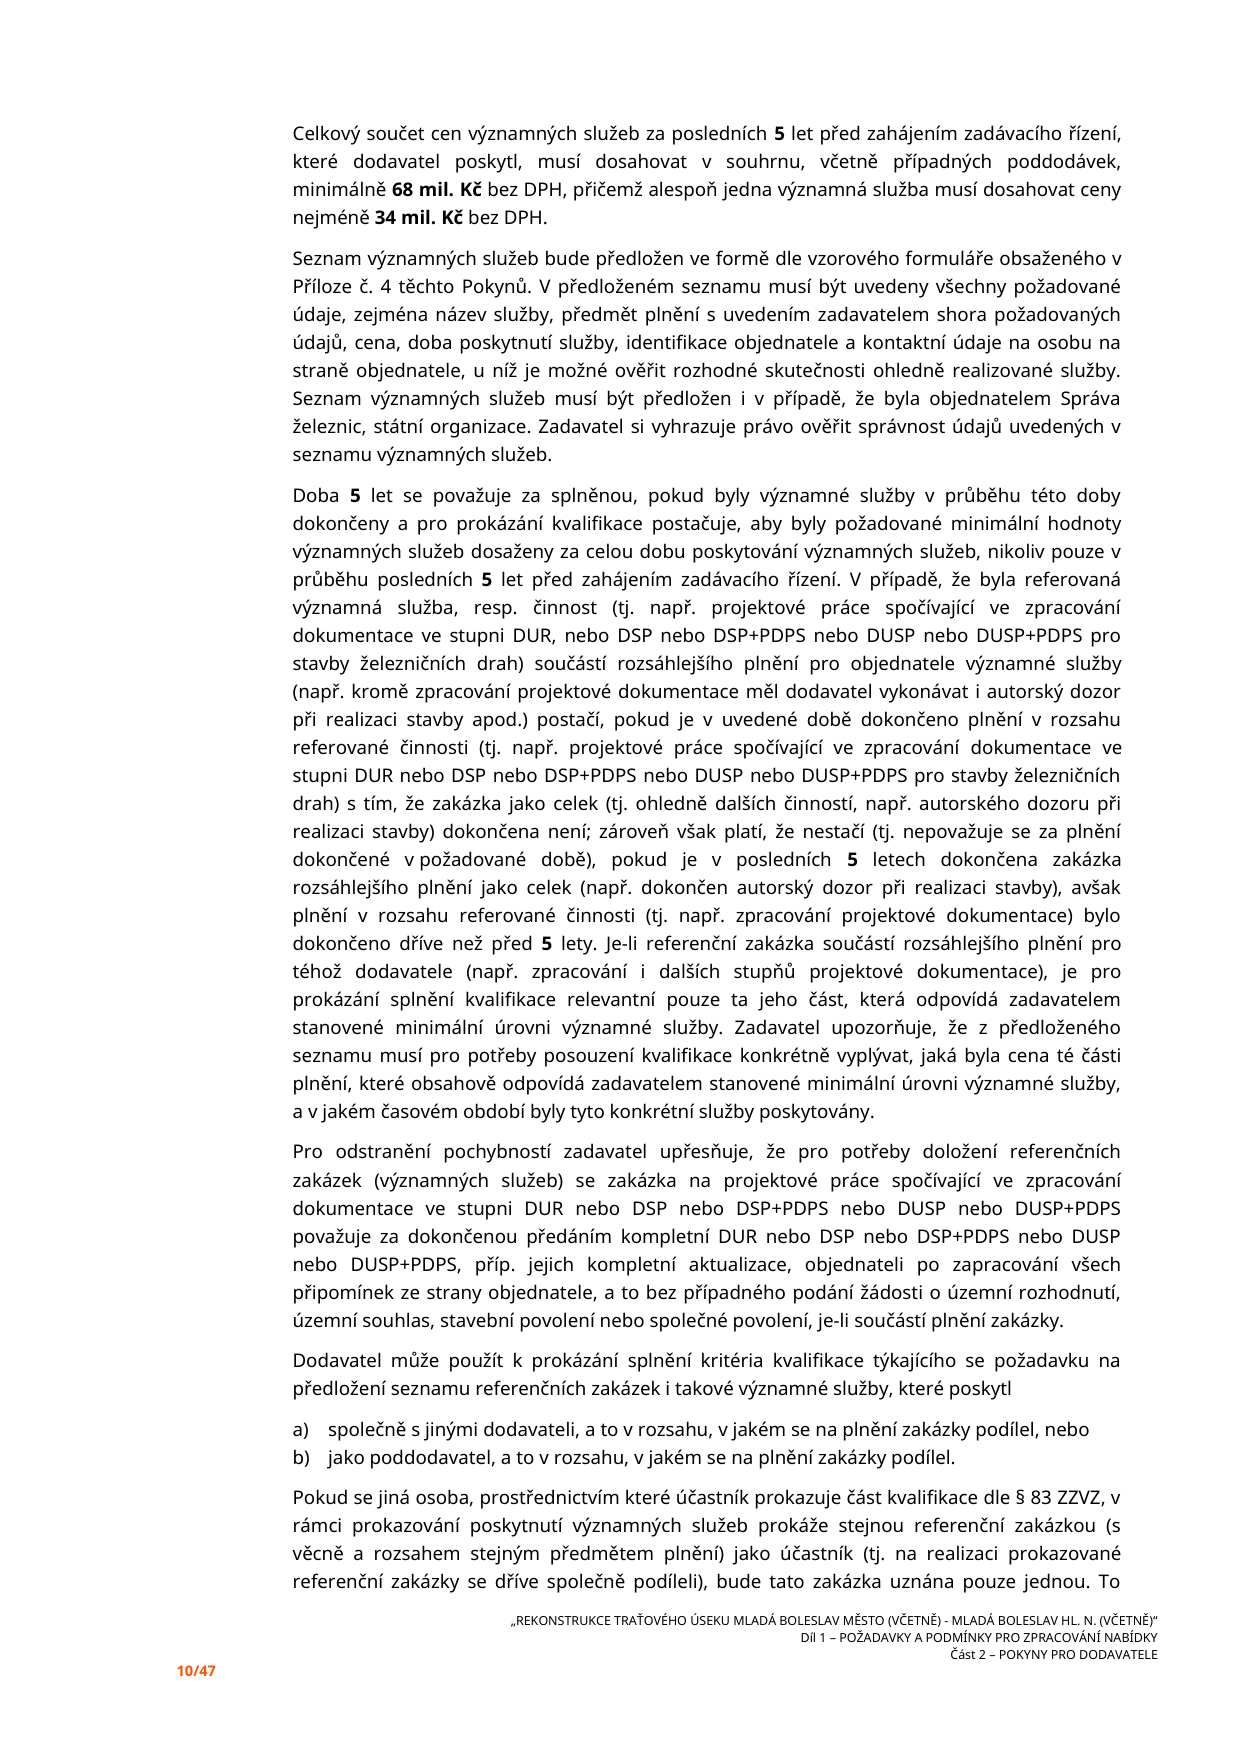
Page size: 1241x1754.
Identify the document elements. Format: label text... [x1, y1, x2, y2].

list jako poddodavatel, a to v rozsahu, v jakém se na plnění zakázky podílel. [292, 1444, 1122, 1469]
list společně s jinými dodavateli, a to v rozsahu, v jakém se na plnění zakázky podílel, nebo [292, 1416, 1122, 1442]
text Celkový součet cen významných služeb za posledních 5 let před zahájením zadávacího řízení, které dodavatel poskytl, musí dosahovat v souhrnu, včetně případných poddodávek, minimálně 68 mil. Kč bez DPH, přičemž alespoň jedna významná služba musí dosahovat ceny nejméně 34 mil. Kč bez DPH. [292, 121, 1122, 230]
text Seznam významných služeb bude předložen ve formě dle vzorového formuláře obsaženého v Příloze č. 4 těchto Pokynů. V předloženém seznamu musí být uvedeny všechny požadované údaje, zejména název služby, předmět plnění s uvedením zadavatelem shora požadovaných údajů, cena, doba poskytnutí služby, identifikace objednatele a kontaktní údaje na osobu na straně objednatele, u níž je možné ověřit rozhodné skutečnosti ohledně realizované služby. Seznam významných služeb musí být předložen i v případě, že byla objednatelem Správa železnic, státní organizace. Zadavatel si vyhrazuje právo ověřit správnost údajů uvedených v seznamu významných služeb. [292, 245, 1122, 467]
text Pro odstranění pochybností zadavatel upřesňuje, že pro potřeby doložení referenčních zakázek (významných služeb) se zakázka na projektové práce spočívající ve zpracování dokumentace ve stupni DUR nebo DSP nebo DSP+PDPS nebo DUSP nebo DUSP+PDPS považuje za dokončenou předáním kompletní DUR nebo DSP nebo DSP+PDPS nebo DUSP nebo DUSP+PDPS, příp. jejich kompletní aktualizace, objednateli po zapracování všech připomínek ze strany objednatele, a to bez případného podání žádosti o územní rozhodnutí, územní souhlas, stavební povolení nebo společné povolení, je-li součástí plnění zakázky. [292, 1139, 1122, 1332]
text Dodavatel může použít k prokázání splnění kritéria kvalifikace týkajícího se požadavku na předložení seznamu referenčních zakázek i takové významné služby, které poskytl [292, 1347, 1122, 1401]
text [292, 1484, 1122, 1594]
text Doba 5 let se považuje za splněnou, pokud byly významné služby v průběhu této doby dokončeny a pro prokázání kvalifikace postačuje, aby byly požadované minimální hodnoty významných služeb dosaženy za celou dobu poskytování významných služeb, nikoliv pouze v průběhu posledních 5 let před zahájením zadávacího řízení. V případě, že byla referovaná významná služba, resp. činnost (tj. např. projektové práce spočívající ve zpracování dokumentace ve stupni DUR, nebo DSP nebo DSP+PDPS nebo DUSP nebo DUSP+PDPS pro stavby železničních drah) součástí rozsáhlejšího plnění pro objednatele významné služby (např. kromě zpracování projektové dokumentace měl dodavatel vykonávat i autorský dozor při realizaci stavby apod.) postačí, pokud je v uvedené době dokončeno plnění v rozsahu referované činnosti (tj. např. projektové práce spočívající ve zpracování dokumentace ve stupni DUR nebo DSP nebo DSP+PDPS nebo DUSP nebo DUSP+PDPS pro stavby železničních drah) s tím, že zakázka jako celek (tj. ohledně dalších činností, např. autorského dozoru při realizaci stavby) dokončena není; zároveň však platí, že nestačí (tj. nepovažuje se za plnění dokončené v požadované době), pokud je v posledních 5 letech dokončena zakázka rozsáhlejšího plnění jako celek (např. dokončen autorský dozor při realizaci stavby), avšak plnění v rozsahu referované činnosti (tj. např. zpracování projektové dokumentace) bylo dokončeno dříve než před 5 lety. Je-li referenční zakázka součástí rozsáhlejšího plnění pro téhož dodavatele (např. zpracování i dalších stupňů projektové dokumentace), je pro prokázání splnění kvalifikace relevantní pouze ta jeho část, která odpovídá zadavatelem stanovené minimální úrovni významné služby. Zadavatel upozorňuje, že z předloženého seznamu musí pro potřeby posouzení kvalifikace konkrétně vyplývat, jaká byla cena té části plnění, které obsahově odpovídá zadavatelem stanovené minimální úrovni významné služby, a v jakém časovém období byly tyto konkrétní služby poskytovány. [292, 482, 1122, 1124]
